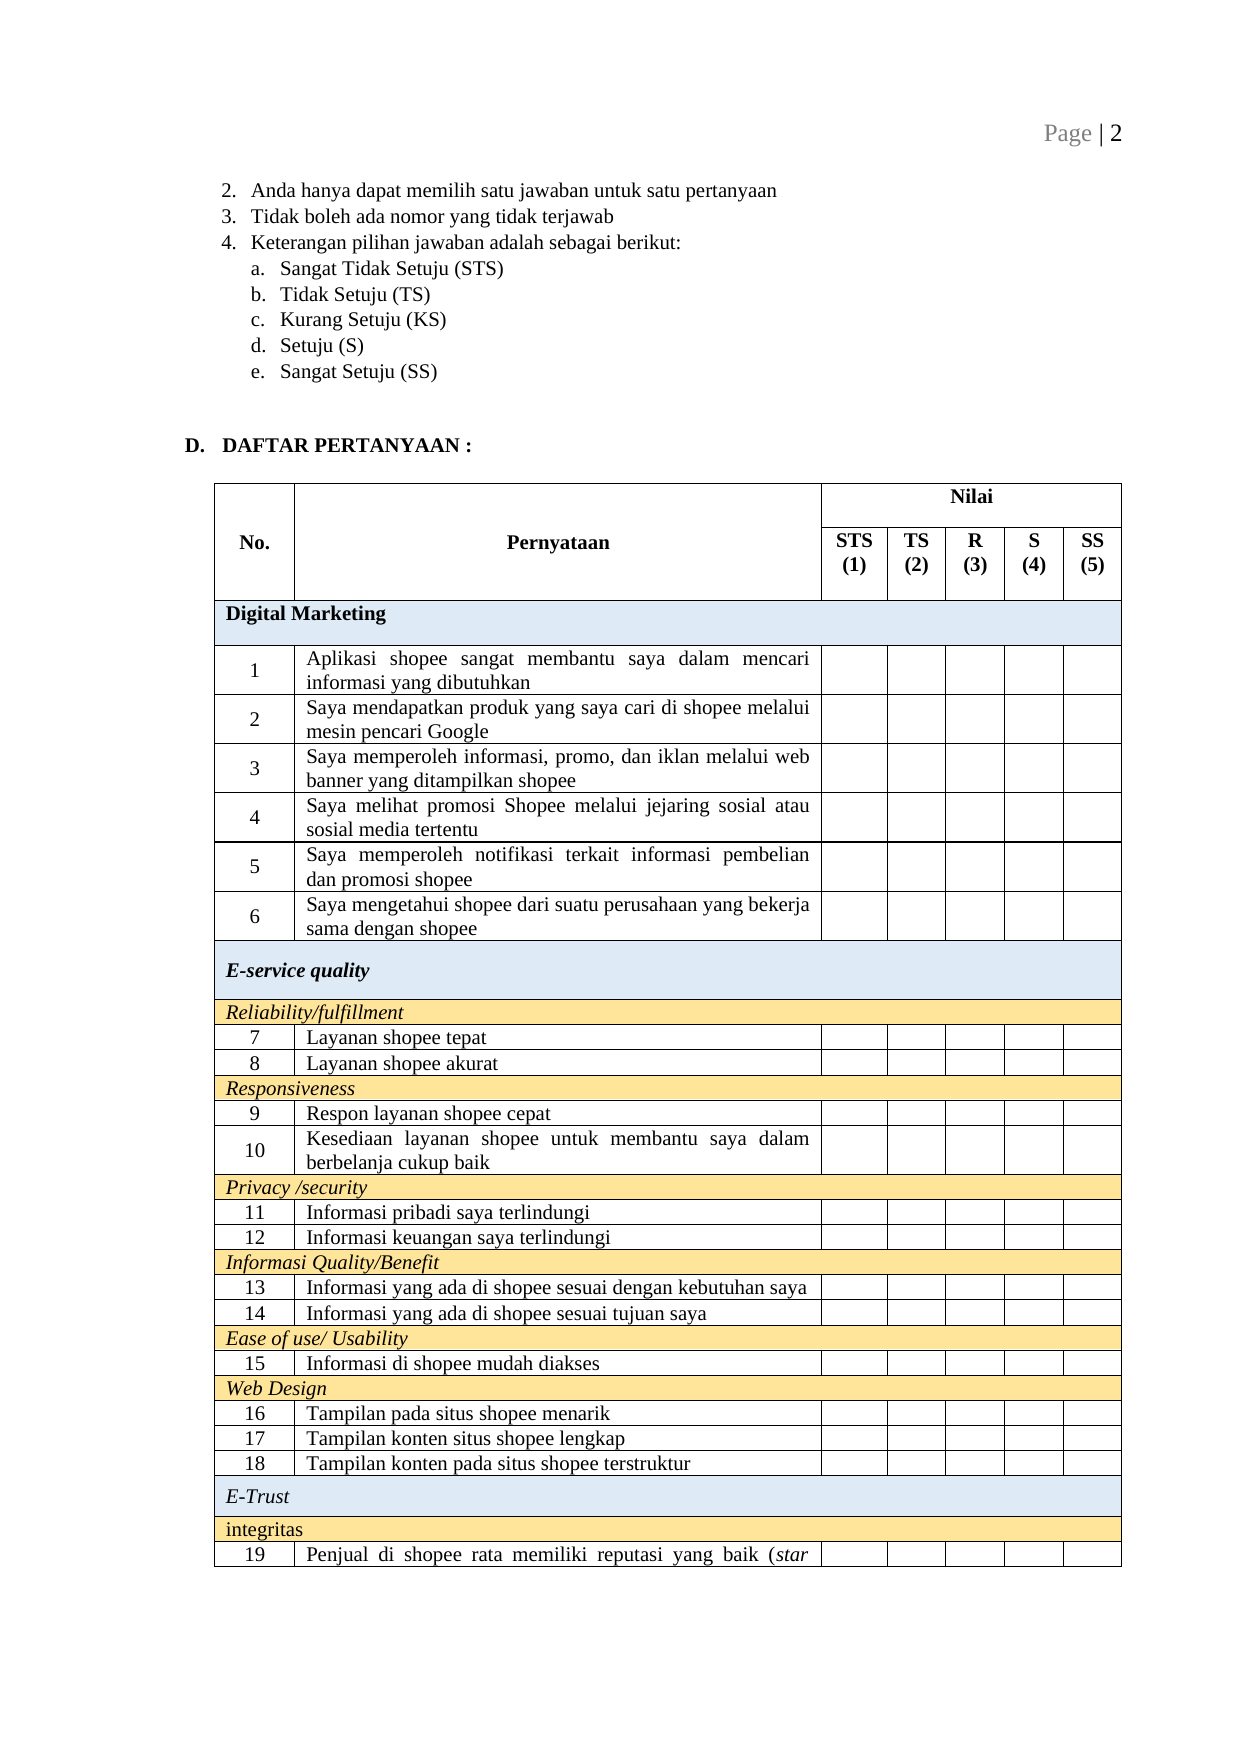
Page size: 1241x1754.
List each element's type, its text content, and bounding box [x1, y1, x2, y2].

table_cell 8 [215, 1050, 294, 1074]
table_cell Saya mendapatkan produk yang saya cari di shopee melalui mesin pencari Google [295, 695, 821, 743]
table_cell [822, 646, 887, 694]
table_cell [822, 744, 887, 792]
table_cell Informasi yang ada di shopee sesuai tujuan saya [295, 1300, 821, 1324]
table_cell Informasi Quality/Benefit [215, 1250, 1121, 1274]
table_cell [1064, 793, 1121, 841]
table_cell Informasi yang ada di shopee sesuai dengan kebutuhan saya [295, 1275, 821, 1299]
table_cell 12 [215, 1225, 294, 1249]
table_cell [822, 793, 887, 841]
table_cell [946, 695, 1004, 743]
table_cell [888, 843, 945, 891]
table_cell [888, 744, 945, 792]
table_cell [822, 1401, 887, 1425]
table_cell [822, 843, 887, 891]
table_cell [1064, 892, 1121, 940]
list Sangat Setuju (SS) [251, 359, 1122, 383]
table_cell 17 [215, 1426, 294, 1450]
table_cell [946, 1300, 1004, 1324]
table_cell [822, 1200, 887, 1224]
table_cell [1064, 1351, 1121, 1375]
table_cell [946, 1351, 1004, 1375]
table_cell 4 [215, 793, 294, 841]
table_cell [1064, 744, 1121, 792]
table_cell E-Trust [215, 1476, 1121, 1516]
table_cell [1064, 1025, 1121, 1049]
table_cell [822, 1426, 887, 1450]
table_cell [1064, 1050, 1121, 1074]
table_cell [1064, 1451, 1121, 1475]
table_cell [1064, 695, 1121, 743]
table_cell [1064, 1401, 1121, 1425]
table_cell SS (5) [1064, 528, 1121, 600]
table_cell [1064, 1101, 1121, 1125]
table_cell 10 [215, 1126, 294, 1174]
table_cell [888, 1426, 945, 1450]
list Kurang Setuju (KS) [251, 307, 1122, 331]
table_cell [1064, 1126, 1121, 1174]
table_cell Informasi pribadi saya terlindungi [295, 1200, 821, 1224]
list DAFTAR PERTANYAAN : [184, 433, 1122, 457]
table_cell [946, 1451, 1004, 1475]
table_cell Web Design [215, 1376, 1121, 1400]
table_cell [1005, 1050, 1063, 1074]
table_cell Layanan shopee akurat [295, 1050, 821, 1074]
table_cell [946, 1126, 1004, 1174]
table_cell [1005, 1200, 1063, 1224]
table_cell Layanan shopee tepat [295, 1025, 821, 1049]
list Sangat Tidak Setuju (STS) [251, 256, 1122, 279]
table_cell [888, 892, 945, 940]
table_cell [946, 793, 1004, 841]
table_cell [888, 1101, 945, 1125]
table_cell [822, 892, 887, 940]
table_cell Tampilan konten situs shopee lengkap [295, 1426, 821, 1450]
list Keterangan pilihan jawaban adalah sebagai berikut: [221, 229, 1122, 254]
table_cell [888, 646, 945, 694]
table_cell 13 [215, 1275, 294, 1299]
table_cell [888, 1225, 945, 1249]
table_cell 2 [215, 695, 294, 743]
table_cell [946, 892, 1004, 940]
table_cell Tampilan konten pada situs shopee terstruktur [295, 1451, 821, 1475]
table_header Pernyataan [295, 484, 821, 600]
table_cell 15 [215, 1351, 294, 1375]
table_cell [946, 1426, 1004, 1450]
table_cell [1005, 1451, 1063, 1475]
table_cell Ease of use/ Usability [215, 1326, 1121, 1349]
table_cell [946, 1101, 1004, 1125]
table_cell [946, 1542, 1004, 1566]
table_cell 9 [215, 1101, 294, 1125]
table_cell [946, 1275, 1004, 1299]
table_cell [822, 1275, 887, 1299]
table_cell Responsiveness [215, 1076, 1121, 1099]
table_cell [1005, 744, 1063, 792]
table_cell [1064, 1225, 1121, 1249]
table_cell [946, 1225, 1004, 1249]
table_cell [888, 1275, 945, 1299]
table_cell Saya memperoleh informasi, promo, dan iklan melalui web banner yang ditampilkan shopee [295, 744, 821, 792]
table_cell [1064, 646, 1121, 694]
table_cell 5 [215, 843, 294, 891]
table_cell [1064, 1542, 1121, 1566]
list Tidak boleh ada nomor yang tidak terjawab [221, 204, 1122, 228]
list Tidak Setuju (TS) [251, 281, 1122, 306]
table_cell [822, 1025, 887, 1049]
table_cell Saya mengetahui shopee dari suatu perusahaan yang bekerja sama dengan shopee [295, 892, 821, 940]
table_cell Tampilan pada situs shopee menarik [295, 1401, 821, 1425]
table_cell [888, 1200, 945, 1224]
table_cell STS (1) [822, 528, 887, 600]
table_cell 3 [215, 744, 294, 792]
table_cell [888, 1126, 945, 1174]
table_cell [1005, 892, 1063, 940]
table_cell [888, 1050, 945, 1074]
table_cell [822, 1126, 887, 1174]
table_cell [888, 1401, 945, 1425]
table_cell [946, 1050, 1004, 1074]
table_cell [822, 1225, 887, 1249]
table_cell [1005, 1426, 1063, 1450]
table_cell 16 [215, 1401, 294, 1425]
table_cell [1005, 1225, 1063, 1249]
list Anda hanya dapat memilih satu jawaban untuk satu pertanyaan [221, 178, 1122, 202]
table_cell S (4) [1005, 528, 1063, 600]
table_cell Reliability/fulfillment [215, 1000, 1121, 1024]
table_cell [1005, 1275, 1063, 1299]
table_cell [888, 1300, 945, 1324]
table_cell [822, 1050, 887, 1074]
table_cell [888, 793, 945, 841]
table_cell Saya memperoleh notifikasi terkait informasi pembelian dan promosi shopee [295, 843, 821, 891]
table_cell [822, 1351, 887, 1375]
table_cell 18 [215, 1451, 294, 1475]
table_cell TS (2) [888, 528, 945, 600]
table_cell [1005, 1101, 1063, 1125]
table_cell Digital Marketing [215, 601, 1121, 645]
table_cell [1005, 646, 1063, 694]
table_cell [1005, 1300, 1063, 1324]
table_cell [1005, 1126, 1063, 1174]
table_cell Informasi di shopee mudah diakses [295, 1351, 821, 1375]
table_header No. [215, 484, 294, 600]
table_cell Kesediaan layanan shopee untuk membantu saya dalam berbelanja cukup baik [295, 1126, 821, 1174]
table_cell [295, 1542, 821, 1566]
table_cell 19 [215, 1542, 294, 1566]
table_cell [822, 1542, 887, 1566]
list Setuju (S) [251, 333, 1122, 357]
table_cell [1064, 1200, 1121, 1224]
table_cell [1005, 1025, 1063, 1049]
table_cell [946, 1200, 1004, 1224]
table_cell [822, 1451, 887, 1475]
table_cell Privacy /security [215, 1175, 1121, 1199]
table_cell [946, 843, 1004, 891]
table_cell 6 [215, 892, 294, 940]
table_cell [1064, 1275, 1121, 1299]
table_cell [822, 695, 887, 743]
table_cell integritas [215, 1517, 1121, 1541]
table_cell [822, 1300, 887, 1324]
table_cell Aplikasi shopee sangat membantu saya dalam mencari informasi yang dibutuhkan [295, 646, 821, 694]
table_cell [888, 1542, 945, 1566]
table_cell [1064, 1426, 1121, 1450]
table_cell [1005, 843, 1063, 891]
table_cell [1005, 793, 1063, 841]
table_cell [822, 1101, 887, 1125]
table_cell 11 [215, 1200, 294, 1224]
table_cell 14 [215, 1300, 294, 1324]
table_cell [946, 744, 1004, 792]
table_cell [1064, 843, 1121, 891]
table_cell Informasi keuangan saya terlindungi [295, 1225, 821, 1249]
table_cell [946, 1025, 1004, 1049]
table_cell [1005, 1351, 1063, 1375]
table_cell [946, 646, 1004, 694]
table_cell R (3) [946, 528, 1004, 600]
table_cell E-service quality [215, 941, 1121, 999]
table_cell 1 [215, 646, 294, 694]
table_header Nilai [822, 484, 1121, 527]
table_cell [888, 1025, 945, 1049]
table_cell [1005, 1542, 1063, 1566]
table_cell [1005, 1401, 1063, 1425]
table_cell 7 [215, 1025, 294, 1049]
table_cell [1064, 1300, 1121, 1324]
table_cell Respon layanan shopee cepat [295, 1101, 821, 1125]
table_cell [888, 1351, 945, 1375]
table_cell [946, 1401, 1004, 1425]
table_cell [888, 695, 945, 743]
table_cell [1005, 695, 1063, 743]
table_cell Saya melihat promosi Shopee melalui jejaring sosial atau sosial media tertentu [295, 793, 821, 841]
table_cell [888, 1451, 945, 1475]
